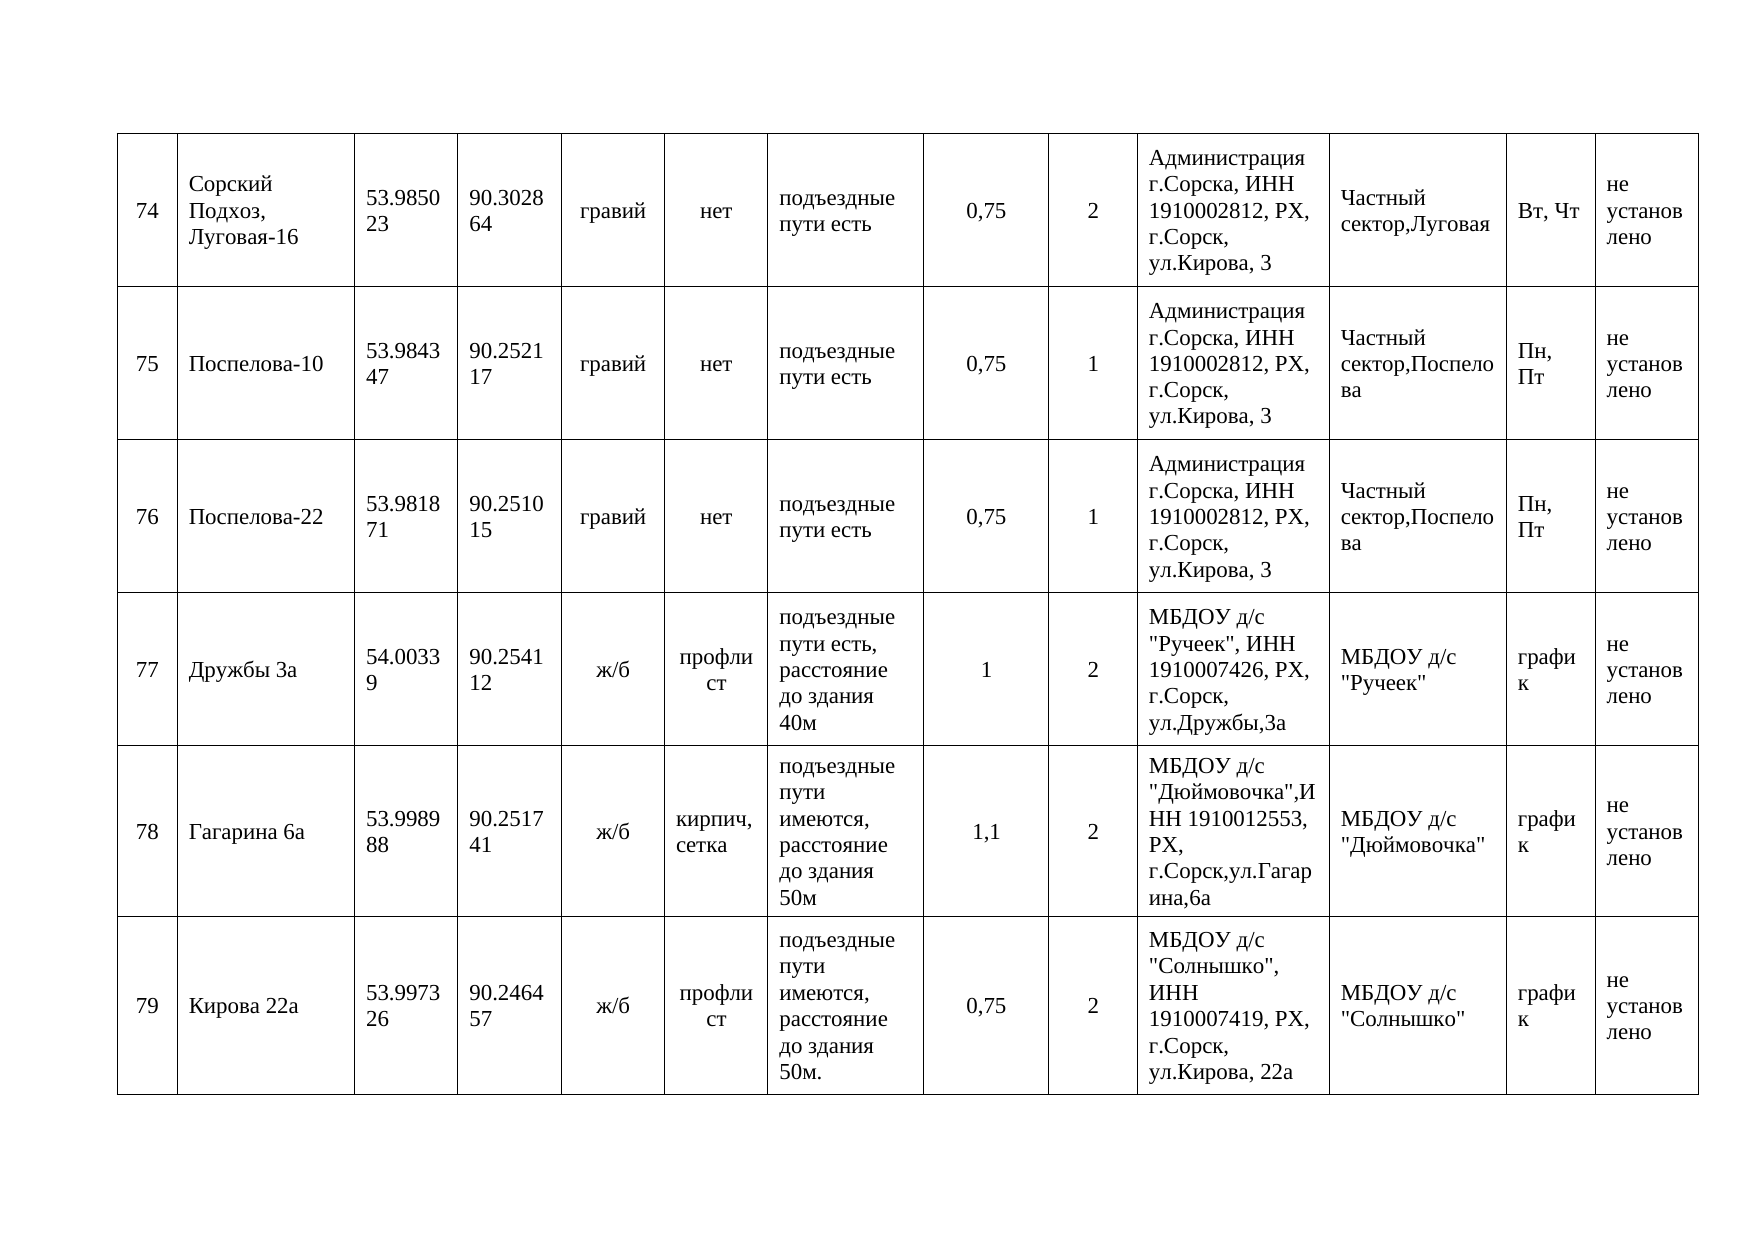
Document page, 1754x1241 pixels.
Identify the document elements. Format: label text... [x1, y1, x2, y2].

table_cell МБДОУ д/с "Солнышко" [1330, 917, 1506, 1094]
table_cell 90.246457 [458, 917, 561, 1094]
table_cell ж/б [562, 746, 664, 916]
table_cell Гагарина 6а [178, 746, 354, 916]
table_cell ж/б [562, 917, 664, 1094]
table_cell 2 [1049, 134, 1137, 286]
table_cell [1330, 134, 1506, 286]
table_cell Администрация г.Сорска, ИНН 1910002812, РХ, г.Сорск, ул.Кирова, 3 [1138, 287, 1329, 439]
table_cell не установлено [1596, 593, 1698, 745]
table_cell Поспелова-10 [178, 287, 354, 439]
table_cell 0,75 [924, 917, 1048, 1094]
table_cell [1138, 134, 1329, 286]
table_cell 76 [118, 440, 177, 592]
table_cell не установлено [1596, 440, 1698, 592]
table_cell 0,75 [924, 440, 1048, 592]
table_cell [768, 917, 923, 1094]
table_cell 54.00339 [355, 593, 457, 745]
table_cell гравий [562, 134, 664, 286]
table_cell Вт, Чт [1507, 134, 1595, 286]
table_cell 0,75 [924, 287, 1048, 439]
table_cell МБДОУ д/с "Ручеек" [1330, 593, 1506, 745]
table_cell 90.251015 [458, 440, 561, 592]
table_cell Частный сектор,Поспелова [1330, 287, 1506, 439]
table_cell Поспелова-22 [178, 440, 354, 592]
table_cell подъездные пути имеются, расстояние до здания 50м [768, 746, 923, 916]
table_cell 2 [1049, 746, 1137, 916]
table_cell 90.251741 [458, 746, 561, 916]
table_cell график [1507, 917, 1595, 1094]
table_cell МБДОУ д/с "Ручеек", ИНН 1910007426, РХ, г.Сорск, ул.Дружбы,3а [1138, 593, 1329, 745]
table_cell 53.998988 [355, 746, 457, 916]
table_cell подъездные пути есть [768, 440, 923, 592]
table_cell 90.302864 [458, 134, 561, 286]
table_cell график [1507, 593, 1595, 745]
table_cell гравий [562, 440, 664, 592]
table_cell Сорский Подхоз, Луговая-16 [178, 134, 354, 286]
table_cell 74 [118, 134, 177, 286]
table_cell 1 [1049, 440, 1137, 592]
table_cell 78 [118, 746, 177, 916]
table_cell Частный сектор,Поспелова [1330, 440, 1506, 592]
table_cell подъездные пути есть [768, 287, 923, 439]
table_cell профлист [665, 917, 767, 1094]
table_cell 53.985023 [355, 134, 457, 286]
table_cell нет [665, 134, 767, 286]
table_cell профлист [665, 593, 767, 745]
table_cell 90.252117 [458, 287, 561, 439]
table_cell Пн, Пт [1507, 287, 1595, 439]
table_cell нет [665, 440, 767, 592]
table_cell 2 [1049, 593, 1137, 745]
table_cell не установлено [1596, 134, 1698, 286]
table_cell гравий [562, 287, 664, 439]
table_cell 53.984347 [355, 287, 457, 439]
table_cell 1 [1049, 287, 1137, 439]
table_cell 53.997326 [355, 917, 457, 1094]
table_cell Администрация г.Сорска, ИНН 1910002812, РХ, г.Сорск, ул.Кирова, 3 [1138, 440, 1329, 592]
table_cell подъездные пути есть, расстояние до здания 40м [768, 593, 923, 745]
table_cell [768, 134, 923, 286]
table_cell 79 [118, 917, 177, 1094]
table_cell нет [665, 287, 767, 439]
table_cell 75 [118, 287, 177, 439]
table_cell 90.254112 [458, 593, 561, 745]
table_cell ж/б [562, 593, 664, 745]
table_cell МБДОУ д/с "Дюймовочка",ИНН 1910012553, РХ, г.Сорск,ул.Гагарина,6а [1138, 746, 1329, 916]
table_cell МБДОУ д/с "Дюймовочка" [1330, 746, 1506, 916]
table_cell Дружбы 3а [178, 593, 354, 745]
table_cell не установлено [1596, 917, 1698, 1094]
table_cell не установлено [1596, 746, 1698, 916]
table_cell не установлено [1596, 287, 1698, 439]
table_cell Пн, Пт [1507, 440, 1595, 592]
table_cell 1 [924, 593, 1048, 745]
table_cell 0,75 [924, 134, 1048, 286]
table_cell кирпич, сетка [665, 746, 767, 916]
table_cell график [1507, 746, 1595, 916]
table_cell МБДОУ д/с "Солнышко", ИНН 1910007419, РХ, г.Сорск, ул.Кирова, 22а [1138, 917, 1329, 1094]
table_cell 53.981871 [355, 440, 457, 592]
table_cell 1,1 [924, 746, 1048, 916]
table_cell 77 [118, 593, 177, 745]
table_cell 2 [1049, 917, 1137, 1094]
table_cell Кирова 22а [178, 917, 354, 1094]
